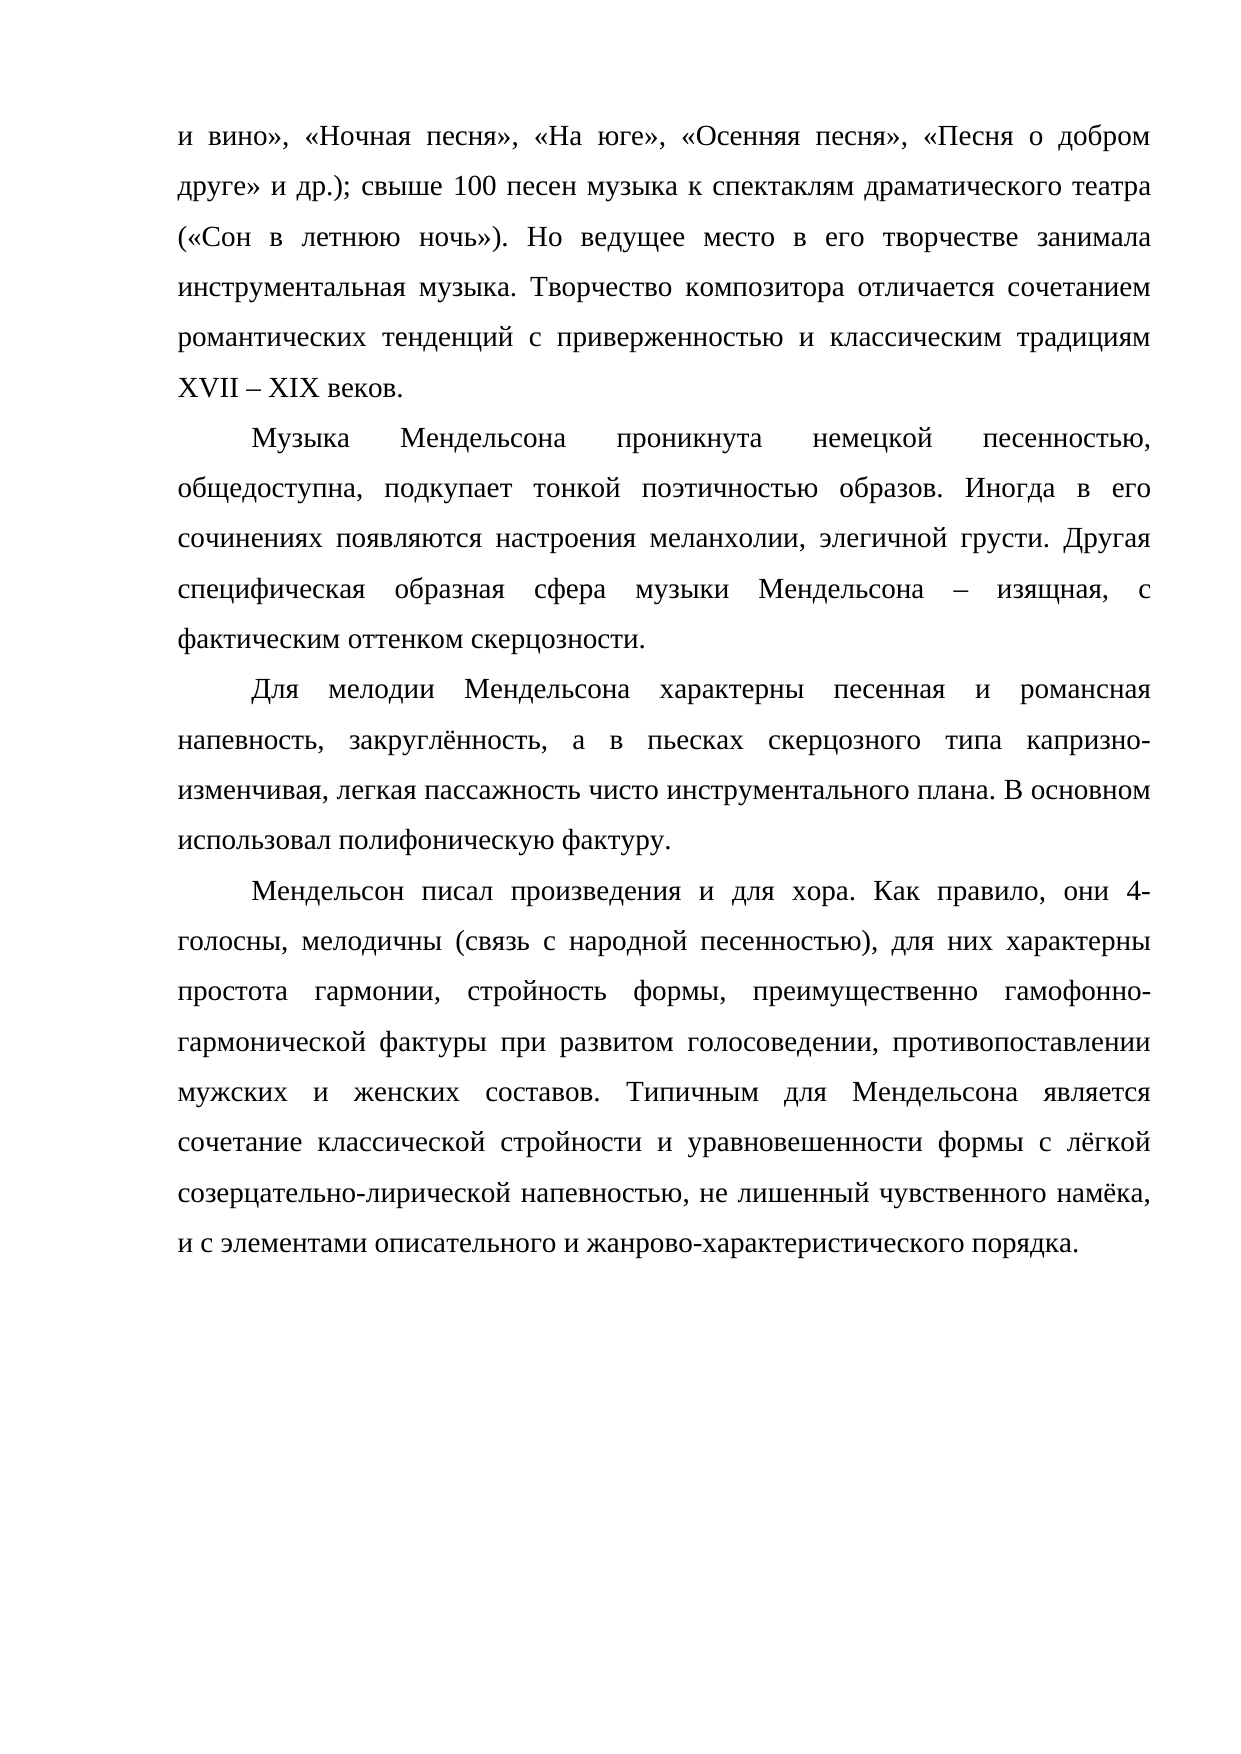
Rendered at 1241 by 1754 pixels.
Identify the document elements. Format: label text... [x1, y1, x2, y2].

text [177, 118, 1152, 403]
text Для мелодии Мендельсона характерны песенная и романсная напевность, закруглённость, а в пьесках скерцозного типа капризно-изменчивая, легкая пассажность чисто инструментального плана. В основном использовал полифоническую фактуру. [177, 672, 1152, 856]
text Музыка Мендельсона проникнута немецкой песенностью, общедоступна, подкупает тонкой поэтичностью образов. Иногда в его сочинениях появляются настроения меланхолии, элегичной грусти. Другая специфическая образная сфера музыки Мендельсона – изящная, с фактическим оттенком скерцозности. [177, 420, 1152, 655]
text Мендельсон писал произведения и для хора. Как правило, они 4-голосны, мелодичны (связь с народной песенностью), для них характерны простота гармонии, стройность формы, преимущественно гамофонно-гармонической фактуры при развитом голосоведении, противопоставлении мужских и женских составов. Типичным для Мендельсона является сочетание классической стройности и уравновешенности формы с лёгкой созерцательно-лирической напевностью, не лишенный чувственного намёка, и с элементами описательного и жанрово-характеристического порядка. [177, 873, 1152, 1258]
